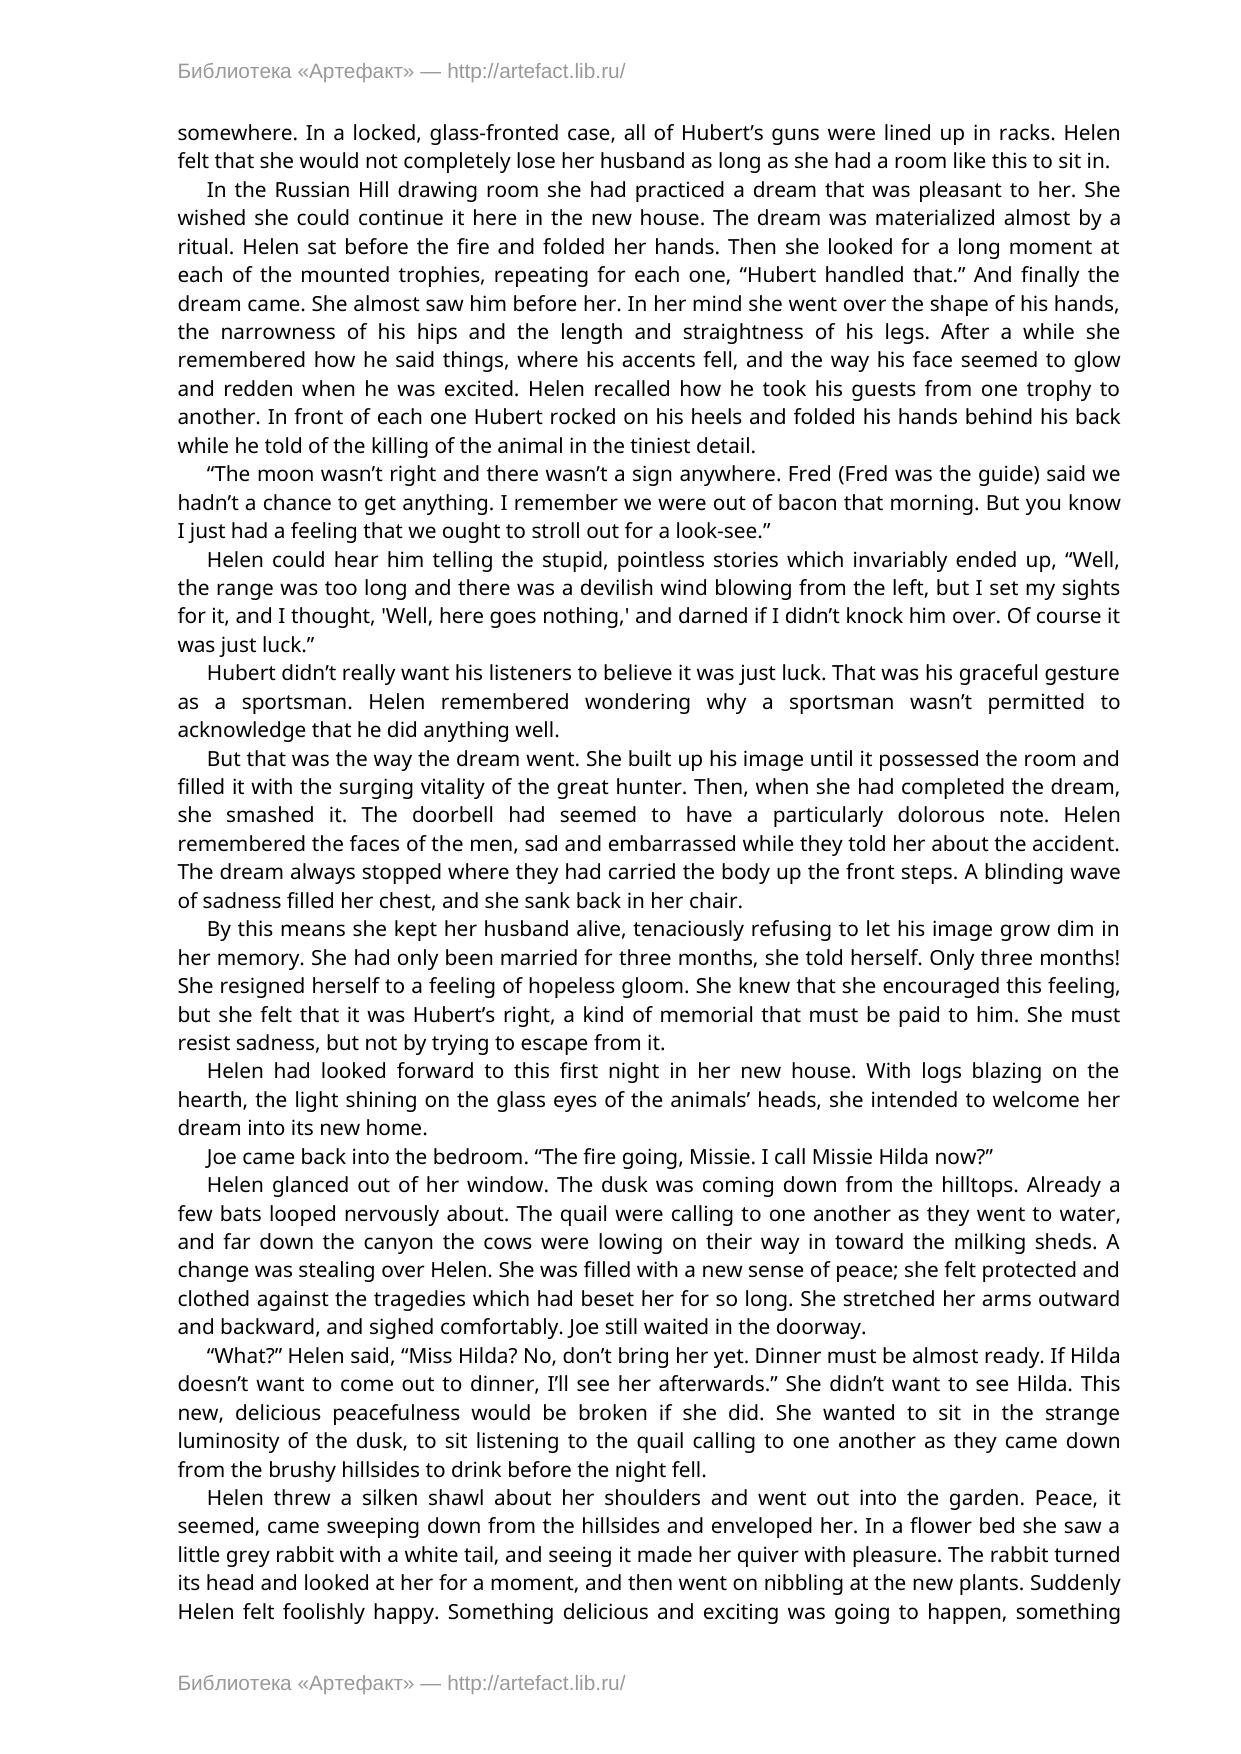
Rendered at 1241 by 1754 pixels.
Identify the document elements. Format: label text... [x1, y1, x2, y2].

text Joe came back into the bedroom. “The fire going, Missie. I call Missie Hilda now?” [177, 1142, 1122, 1170]
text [177, 1483, 1122, 1625]
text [177, 118, 1122, 175]
text By this means she kept her husband alive, tenaciously refusing to let his image grow dim in her memory. She had only been married for three months, she told herself. Only three months! She resigned herself to a feeling of hopeless gloom. She knew that she encouraged this feeling, but she felt that it was Hubert’s right, a kind of memorial that must be paid to him. She must resist sadness, but not by trying to escape from it. [177, 914, 1122, 1057]
text Helen glanced out of her window. The dusk was coming down from the hilltops. Already a few bats looped nervously about. The quail were calling to one another as they went to water, and far down the canyon the cows were lowing on their way in toward the milking sheds. A change was stealing over Helen. She was filled with a new sense of peace; she felt protected and clothed against the tragedies which had beset her for so long. She stretched her arms outward and backward, and sighed comfortably. Joe still waited in the doorway. [177, 1170, 1122, 1341]
text “What?” Helen said, “Miss Hilda? No, don’t bring her yet. Dinner must be almost ready. If Hilda doesn’t want to come out to dinner, I’ll see her afterwards.” She didn’t want to see Hilda. This new, delicious peacefulness would be broken if she did. She wanted to sit in the strange luminosity of the dusk, to sit listening to the quail calling to one another as they came down from the brushy hillsides to drink before the night fell. [177, 1341, 1122, 1483]
text But that was the way the dream went. She built up his image until it possessed the room and filled it with the surging vitality of the great hunter. Then, when she had completed the dream, she smashed it. The doorbell had seemed to have a particularly dolorous note. Helen remembered the faces of the men, sad and embarrassed while they told her about the accident. The dream always stopped where they had carried the body up the front steps. A blinding wave of sadness filled her chest, and she sank back in her chair. [177, 744, 1122, 914]
text Helen had looked forward to this first night in her new house. With logs blazing on the hearth, the light shining on the glass eyes of the animals’ heads, she intended to welcome her dream into its new home. [177, 1057, 1122, 1142]
text “The moon wasn’t right and there wasn’t a sign anywhere. Fred (Fred was the guide) said we hadn’t a chance to get anything. I remember we were out of bacon that morning. But you know I just had a feeling that we ought to stroll out for a look-see.” [177, 459, 1122, 545]
text Hubert didn’t really want his listeners to believe it was just luck. That was his graceful gesture as a sportsman. Helen remembered wondering why a sportsman wasn’t permitted to acknowledge that he did anything well. [177, 658, 1122, 744]
text In the Russian Hill drawing room she had practiced a dream that was pleasant to her. She wished she could continue it here in the new house. The dream was materialized almost by a ritual. Helen sat before the fire and folded her hands. Then she looked for a long moment at each of the mounted trophies, repeating for each one, “Hubert handled that.” And finally the dream came. She almost saw him before her. In her mind she went over the shape of his hands, the narrowness of his hips and the length and straightness of his legs. After a while she remembered how he said things, where his accents fell, and the way his face seemed to glow and redden when he was excited. Helen recalled how he took his guests from one trophy to another. In front of each one Hubert rocked on his heels and folded his hands behind his back while he told of the killing of the animal in the tiniest detail. [177, 175, 1122, 459]
text Helen could hear him telling the stupid, pointless stories which invariably ended up, “Well, the range was too long and there was a devilish wind blowing from the left, but I set my sights for it, and I thought, 'Well, here goes nothing,' and darned if I didn’t knock him over. Of course it was just luck.” [177, 545, 1122, 658]
